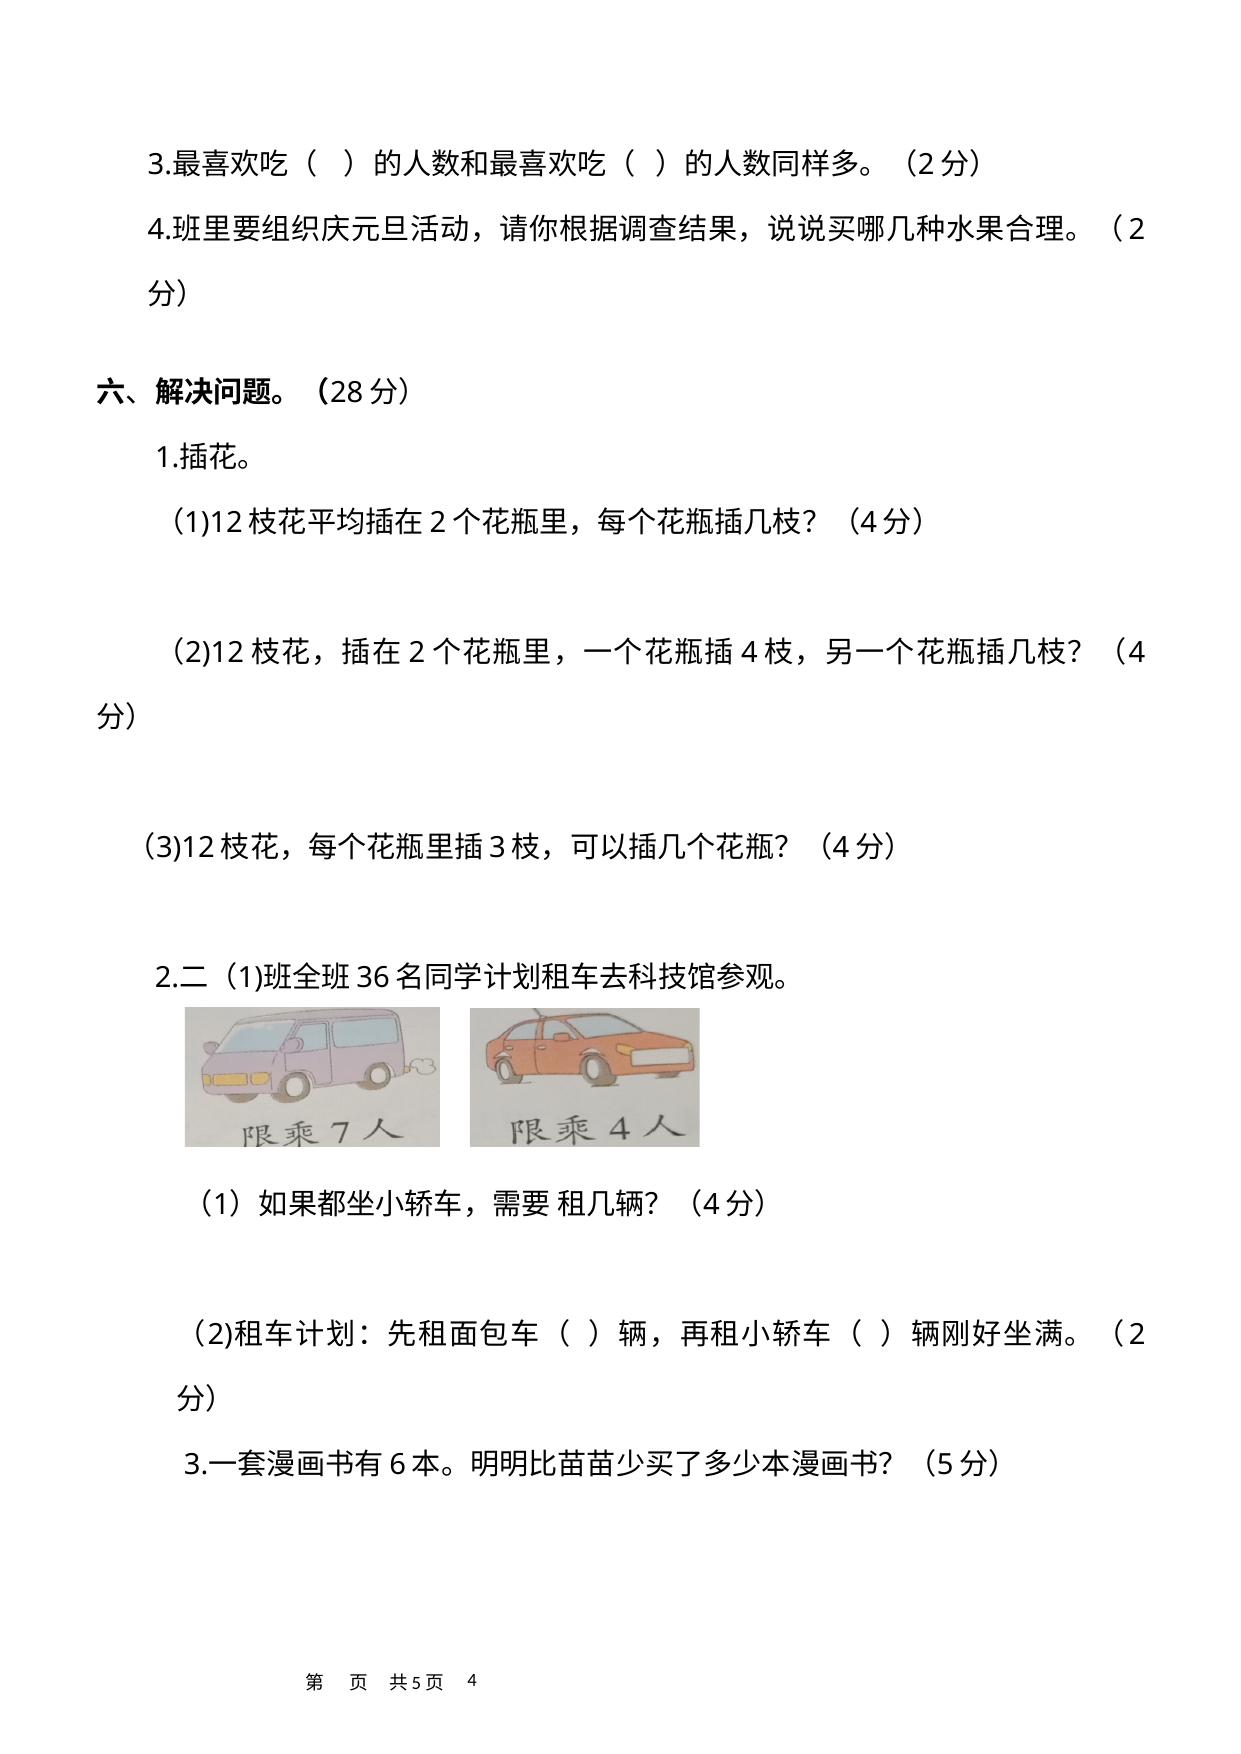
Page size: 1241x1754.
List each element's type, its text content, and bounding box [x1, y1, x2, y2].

list 如果都坐小轿车，需要 租几辆？（4分） [154, 1169, 1145, 1234]
text 六、解决问题。（28分） [96, 357, 1145, 422]
picture [469, 1008, 700, 1147]
text 3.一套漫画书有6本。明明比苗苗少买了多少本漫画书？（5分） [154, 1429, 1145, 1494]
picture [184, 1007, 440, 1147]
text （1)12枝花平均插在2个花瓶里，每个花瓶插几枝？（4分） [96, 487, 1145, 552]
text 2.二（1)班全班36名同学计划租车去科技馆参观。 [154, 877, 1145, 1007]
text （2)12枝花，插在2个花瓶里，一个花瓶插4枝，另一个花瓶插几枝？（4分） （3)12枝花，每个花瓶里插3枝，可以插几个花瓶？（4分） [96, 617, 1145, 877]
text （2)租车计划：先租面包车（ ）辆，再租小轿车（ ）辆刚好坐满。（2分） [176, 1299, 1145, 1429]
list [118, 129, 1145, 324]
text 1.插花。 [96, 422, 1145, 487]
